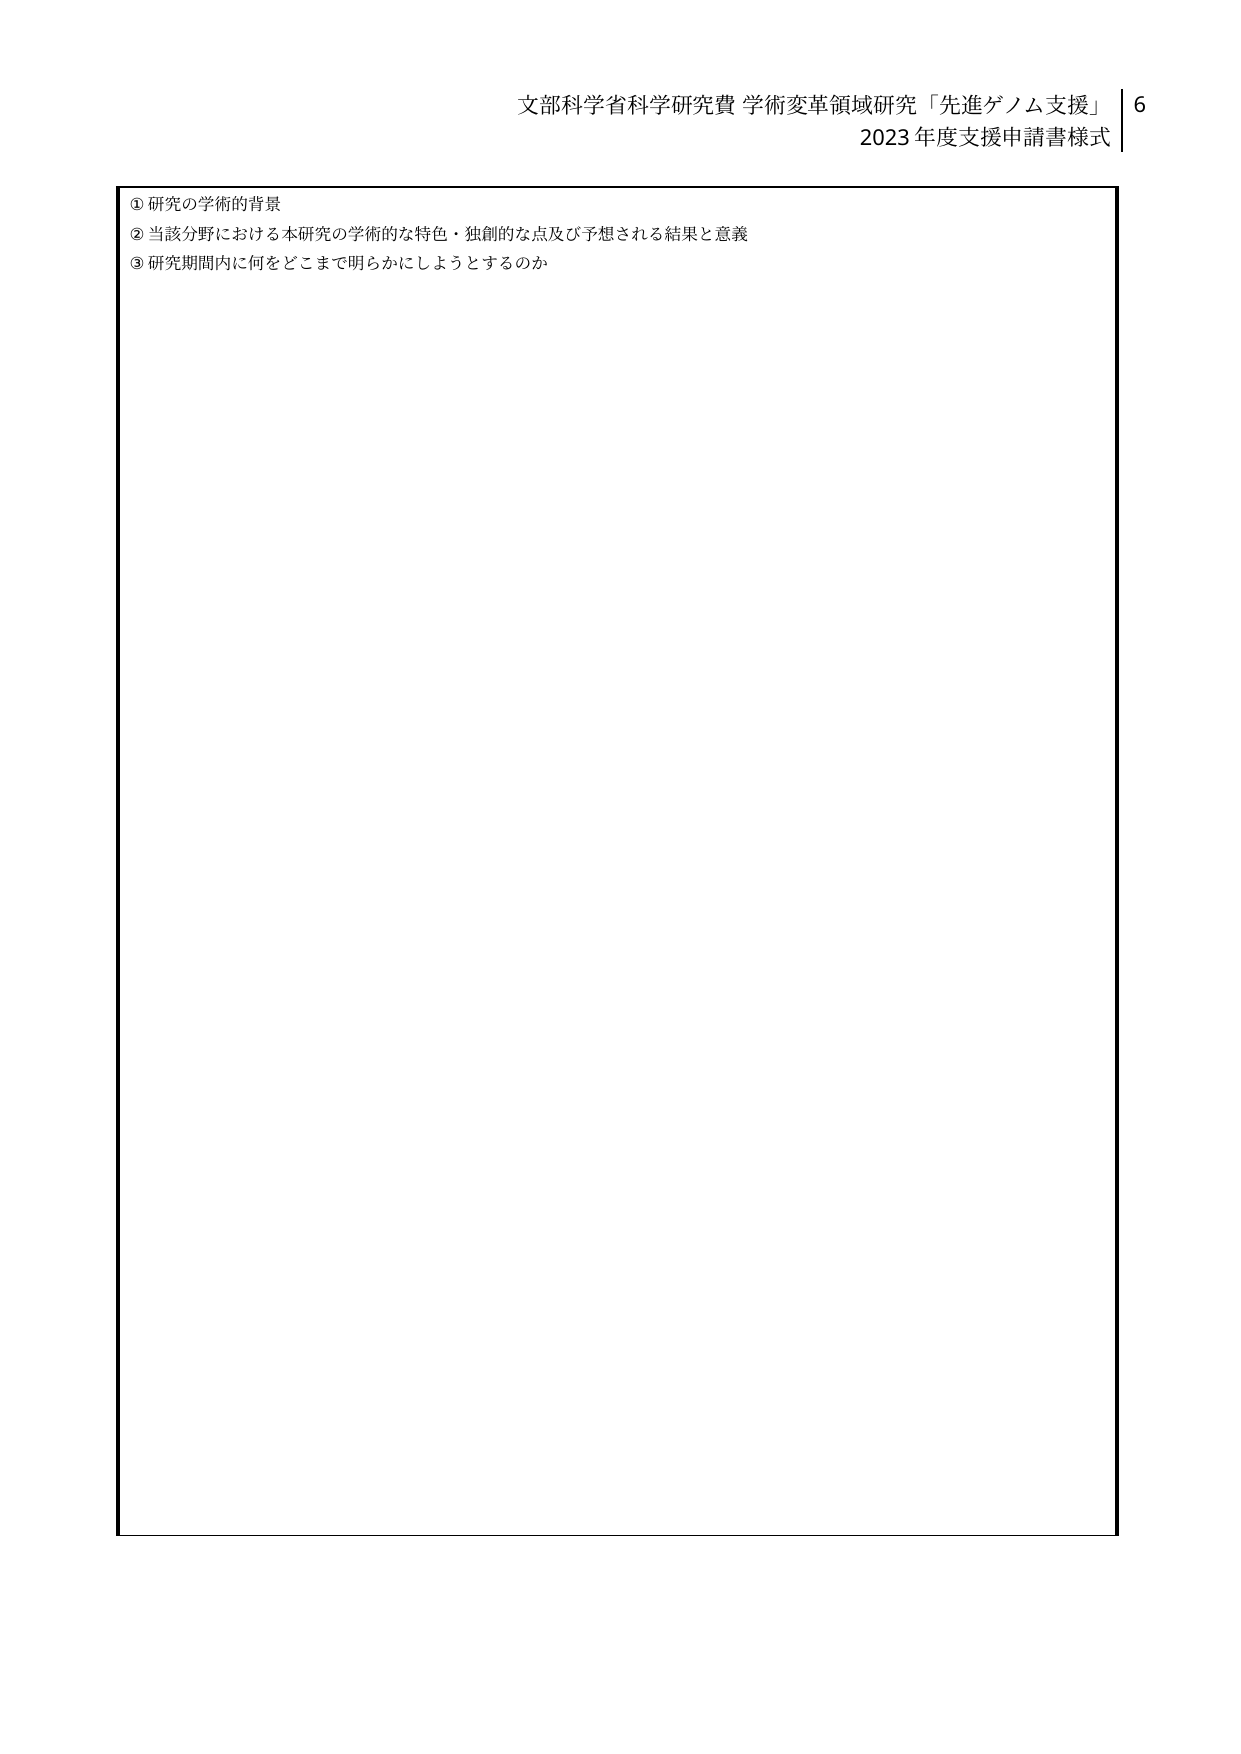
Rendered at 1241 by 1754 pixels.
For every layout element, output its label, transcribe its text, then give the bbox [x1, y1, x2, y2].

table_cell ①研究の学術的背景 ②当該分野における本研究の学術的な特色・独創的な点及び予想される結果と意義 ③研究期間内に何をどこまで明らかにしようとするのか [120, 188, 1115, 1535]
